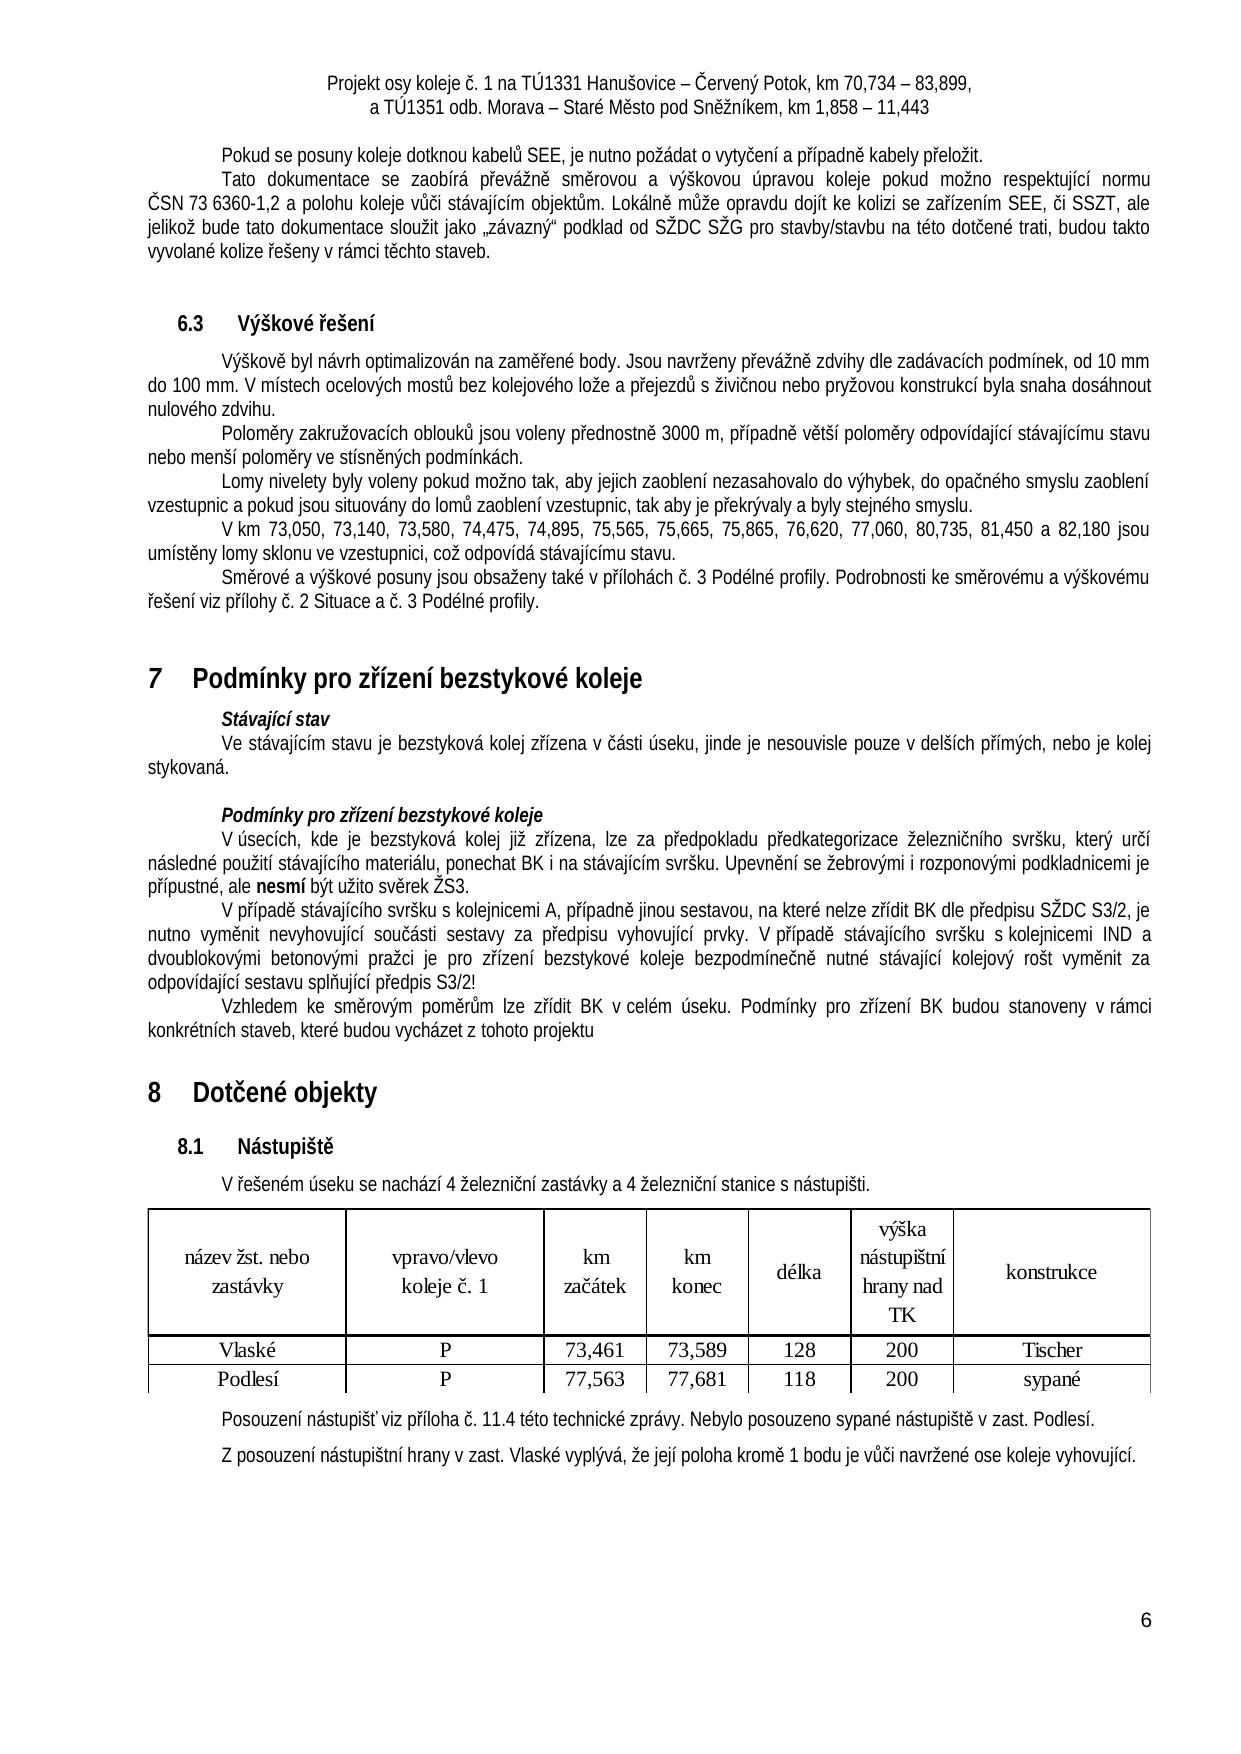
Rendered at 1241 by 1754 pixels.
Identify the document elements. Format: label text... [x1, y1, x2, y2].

subtitle Podmínky pro zřízení bezstykové koleje [148, 661, 1152, 694]
text Podmínky pro zřízení bezstykové koleje [148, 802, 1152, 826]
text V případě stávajícího svršku s kolejnicemi A, případně jinou sestavou, na které nelze zřídit BK dle předpisu SŽDC S3/2, je nutno vyměnit nevyhovující součásti sestavy za předpisu vyhovující prvky. V případě stávajícího svršku s kolejnicemi IND a dvoublokovými betonovými pražci je pro zřízení bezstykové koleje bezpodmínečně nutné stávající kolejový rošt vyměnit za odpovídající sestavu splňující předpis S3/2! [148, 898, 1152, 994]
text Stávající stav [148, 707, 1152, 731]
text Ve stávajícím stavu je bezstyková kolej zřízena v části úseku, jinde je nesouvisle pouze v delších přímých, nebo je kolej stykovaná. [148, 731, 1152, 778]
subtitle Výškové řešení [177, 310, 1152, 337]
text Z posouzení nástupištní hrany v zast. Vlaské vyplývá, že její poloha kromě 1 bodu je vůči navržené ose koleje vyhovující. [148, 1443, 1152, 1467]
subtitle Nástupiště [177, 1133, 1152, 1159]
text Výškově byl návrh optimalizován na zaměřené body. Jsou navrženy převážně zdvihy dle zadávacích podmínek, od 10 mm do 100 mm. V místech ocelových mostů bez kolejového lože a přejezdů s živičnou nebo pryžovou konstrukcí byla snaha dosáhnout nulového zdvihu. [148, 349, 1152, 421]
text Pokud se posuny koleje dotknou kabelů SEE, je nutno požádat o vytyčení a případně kabely přeložit. [148, 143, 1152, 167]
text Vzhledem ke směrovým poměrům lze zřídit BK v celém úseku. Podmínky pro zřízení BK budou stanoveny v rámci konkrétních staveb, které budou vycházet z tohoto projektu [148, 994, 1152, 1042]
text Směrové a výškové posuny jsou obsaženy také v přílohách č. 3 Podélné profily. Podrobnosti ke směrovému a výškovému řešení viz přílohy č. 2 Situace a č. 3 Podélné profily. [148, 565, 1152, 613]
text V úsecích, kde je bezstyková kolej již zřízena, lze za předpokladu předkategorizace železničního svršku, který určí následné použití stávajícího materiálu, ponechat BK i na stávajícím svršku. Upevnění se žebrovými i rozponovými podkladnicemi je přípustné, ale nesmí být užito svěrek ŽS3. [148, 826, 1152, 898]
subtitle Dotčené objekty [148, 1076, 1152, 1109]
text Lomy nivelety byly voleny pokud možno tak, aby jejich zaoblení nezasahovalo do výhybek, do opačného smyslu zaoblení vzestupnic a pokud jsou situovány do lomů zaoblení vzestupnic, tak aby je překrývaly a byly stejného smyslu. [148, 469, 1152, 517]
text Poloměry zakružovacích oblouků jsou voleny přednostně 3000 m, případně větší poloměry odpovídající stávajícímu stavu nebo menší poloměry ve stísněných podmínkách. [148, 421, 1152, 469]
text Tato dokumentace se zaobírá převážně směrovou a výškovou úpravou koleje pokud možno respektující normu ČSN 73 6360-1,2 a polohu koleje vůči stávajícím objektům. Lokálně může opravdu dojít ke kolizi se zařízením SEE, či SSZT, ale jelikož bude tato dokumentace sloužit jako „závazný“ podklad od SŽDC SŽG pro stavby/stavbu na této dotčené trati, budou takto vyvolané kolize řešeny v rámci těchto staveb. [148, 167, 1152, 262]
text V řešeném úseku se nachází 4 železniční zastávky a 4 železniční stanice s nástupišti. [148, 1172, 1152, 1196]
text Posouzení nástupišť viz příloha č. 11.4 této technické zprávy. Nebylo posouzeno sypané nástupiště v zast. Podlesí. [148, 1407, 1152, 1431]
text V km 73,050, 73,140, 73,580, 74,475, 74,895, 75,565, 75,665, 75,865, 76,620, 77,060, 80,735, 81,450 a 82,180 jsou umístěny lomy sklonu ve vzestupnici, což odpovídá stávajícímu stavu. [148, 517, 1152, 565]
